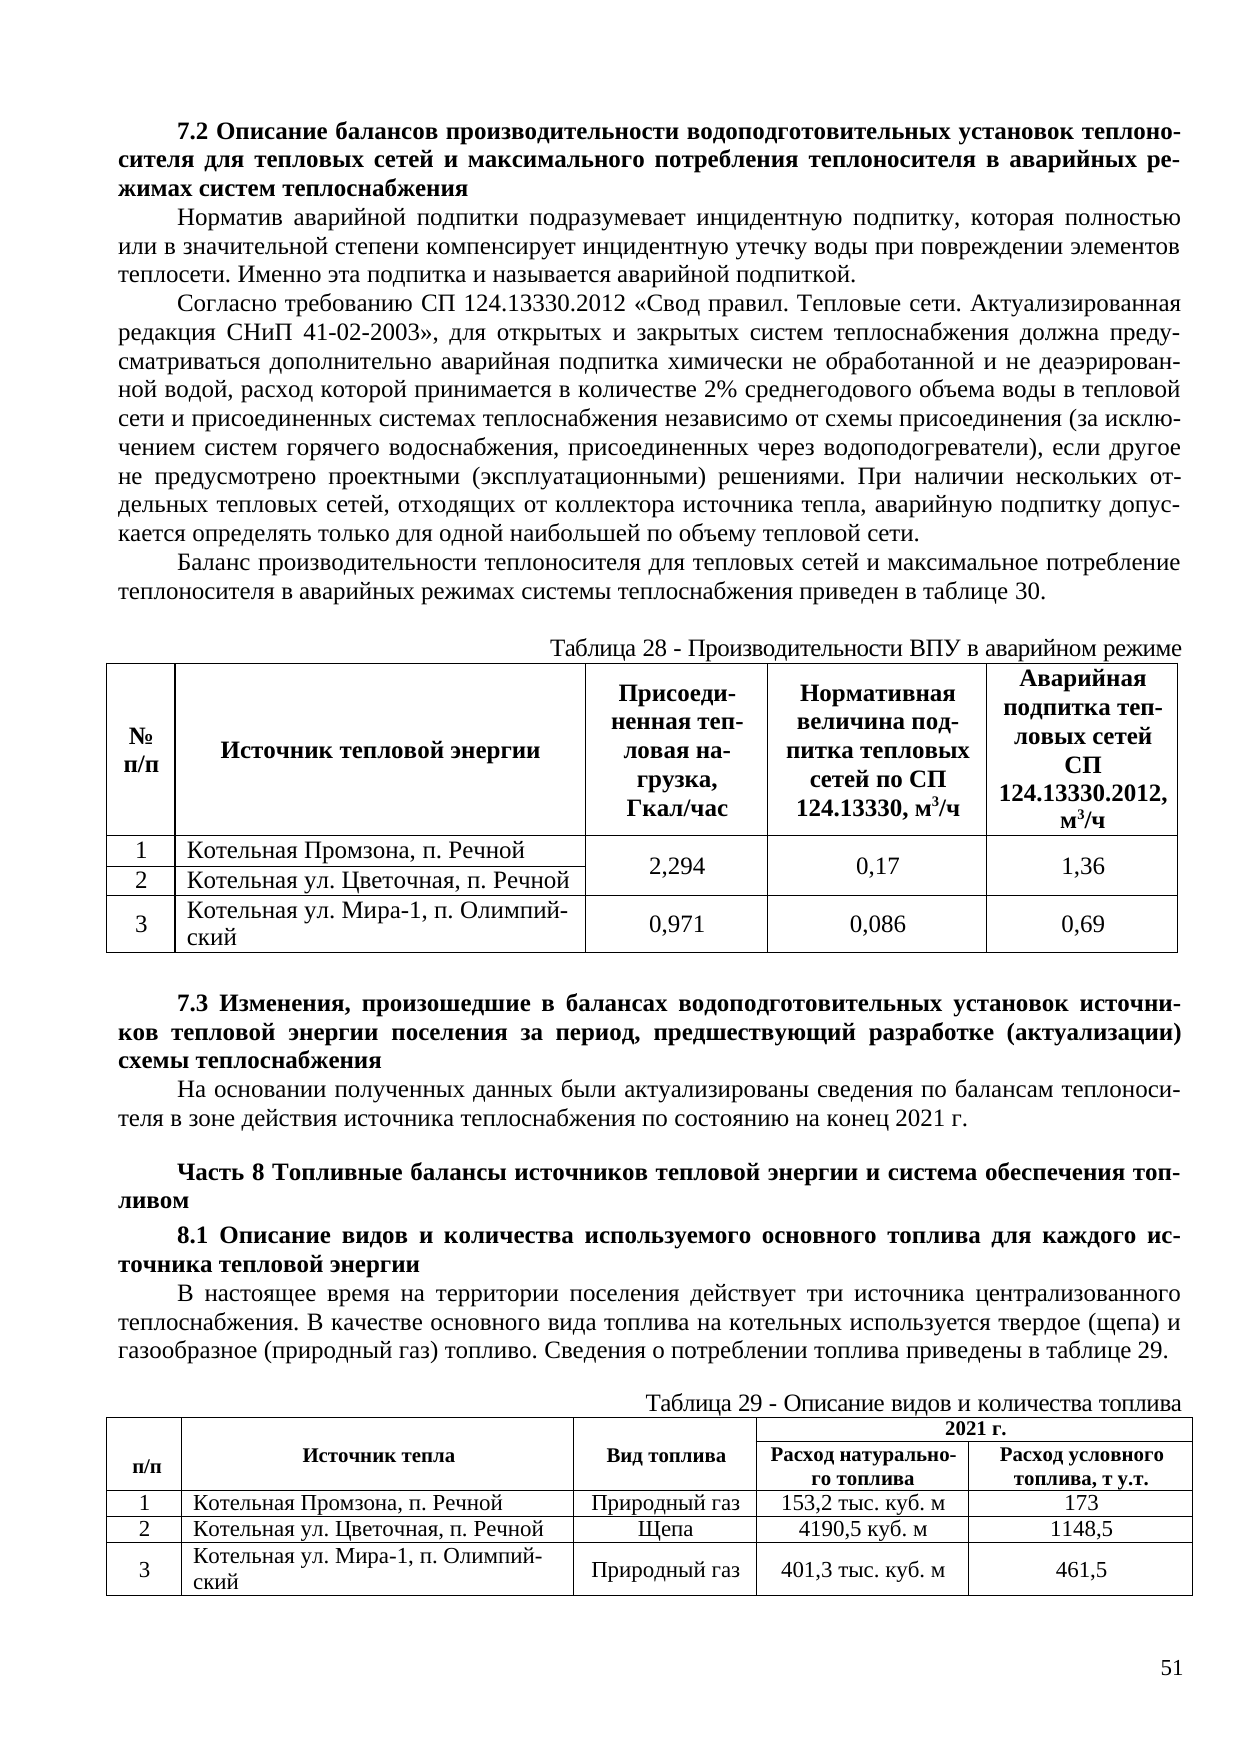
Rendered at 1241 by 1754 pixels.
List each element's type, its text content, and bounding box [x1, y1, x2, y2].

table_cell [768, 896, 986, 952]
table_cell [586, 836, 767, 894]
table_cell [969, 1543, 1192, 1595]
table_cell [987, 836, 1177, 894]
subtitle Описание балансов производительности водоподготовительных установок теплоно- сителя для тепловых сетей и максимального потребления теплоносителя в аварийных ре- жимах систем теплоснабжения [118, 116, 1182, 202]
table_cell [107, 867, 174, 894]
text Таблица 29 - Описание видов и количества топлива [83, 1388, 1182, 1417]
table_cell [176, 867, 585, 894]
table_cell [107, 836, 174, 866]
text На основании полученных данных были актуализированы сведения по балансам теплоноси- теля в зоне действия источника теплоснабжения по состоянию на конец 2021 г. [118, 1074, 1182, 1132]
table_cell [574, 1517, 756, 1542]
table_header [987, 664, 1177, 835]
text Баланс производительности теплоносителя для тепловых сетей и максимальное потребление теплоносителя в аварийных режимах системы теплоснабжения приведен в таблице 30. [118, 547, 1182, 604]
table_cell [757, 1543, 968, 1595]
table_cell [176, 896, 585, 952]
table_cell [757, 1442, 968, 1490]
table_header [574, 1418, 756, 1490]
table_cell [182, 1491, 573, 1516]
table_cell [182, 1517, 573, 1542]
subtitle Часть 8 Топливные балансы источников тепловой энергии и система обеспечения топ- ливом [118, 1157, 1182, 1214]
text В настоящее время на территории поселения действует три источника централизованного теплоснабжения. В качестве основного вида топлива на котельных используется твердое (щепа) и газообразное (природный газ) топливо. Сведения о потреблении топлива приведены в таблице 29. [118, 1278, 1181, 1364]
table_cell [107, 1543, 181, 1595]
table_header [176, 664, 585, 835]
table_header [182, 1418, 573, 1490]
subtitle Описание видов и количества используемого основного топлива для каждого ис- точника тепловой энергии [118, 1221, 1181, 1278]
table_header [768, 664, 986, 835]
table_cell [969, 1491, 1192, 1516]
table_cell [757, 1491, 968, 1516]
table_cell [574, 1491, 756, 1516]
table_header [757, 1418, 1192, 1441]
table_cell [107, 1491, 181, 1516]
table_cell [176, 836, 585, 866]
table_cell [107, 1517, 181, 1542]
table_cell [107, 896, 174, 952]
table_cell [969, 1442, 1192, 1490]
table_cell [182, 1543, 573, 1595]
subtitle Изменения, произошедшие в балансах водоподготовительных установок источни- ков тепловой энергии поселения за период, предшествующий разработке (актуализации) схемы теплоснабжения [118, 988, 1182, 1074]
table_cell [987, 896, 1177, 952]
text Согласно требованию СП 124.13330.2012 «Свод правил. Тепловые сети. Актуализированная редакция СНиП 41-02-2003», для открытых и закрытых систем теплоснабжения должна преду- сматриваться дополнительно аварийная подпитка химически не обработанной и не деаэрирован- ной водой, расход которой принимается в количестве 2% среднегодового объема воды в тепловой сети и присоединенных системах теплоснабжения независимо от схемы присоединения (за исклю- чением систем горячего водоснабжения, присоединенных через водоподогреватели), если другое не предусмотрено проектными (эксплуатационными) решениями. При наличии нескольких от- дельных тепловых сетей, отходящих от коллектора источника тепла, аварийную подпитку допус- кается определять только для одной наибольшей по объему тепловой сети. [118, 288, 1182, 547]
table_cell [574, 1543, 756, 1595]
text Норматив аварийной подпитки подразумевает инцидентную подпитку, которая полностью или в значительной степени компенсирует инцидентную утечку воды при повреждении элементов теплосети. Именно эта подпитка и называется аварийной подпиткой. [118, 202, 1182, 288]
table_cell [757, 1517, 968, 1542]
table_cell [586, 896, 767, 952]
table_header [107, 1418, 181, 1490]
text Таблица 28 - Производительности ВПУ в аварийном режиме [83, 633, 1182, 662]
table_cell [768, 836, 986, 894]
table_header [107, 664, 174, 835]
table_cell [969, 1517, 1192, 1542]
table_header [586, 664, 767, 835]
